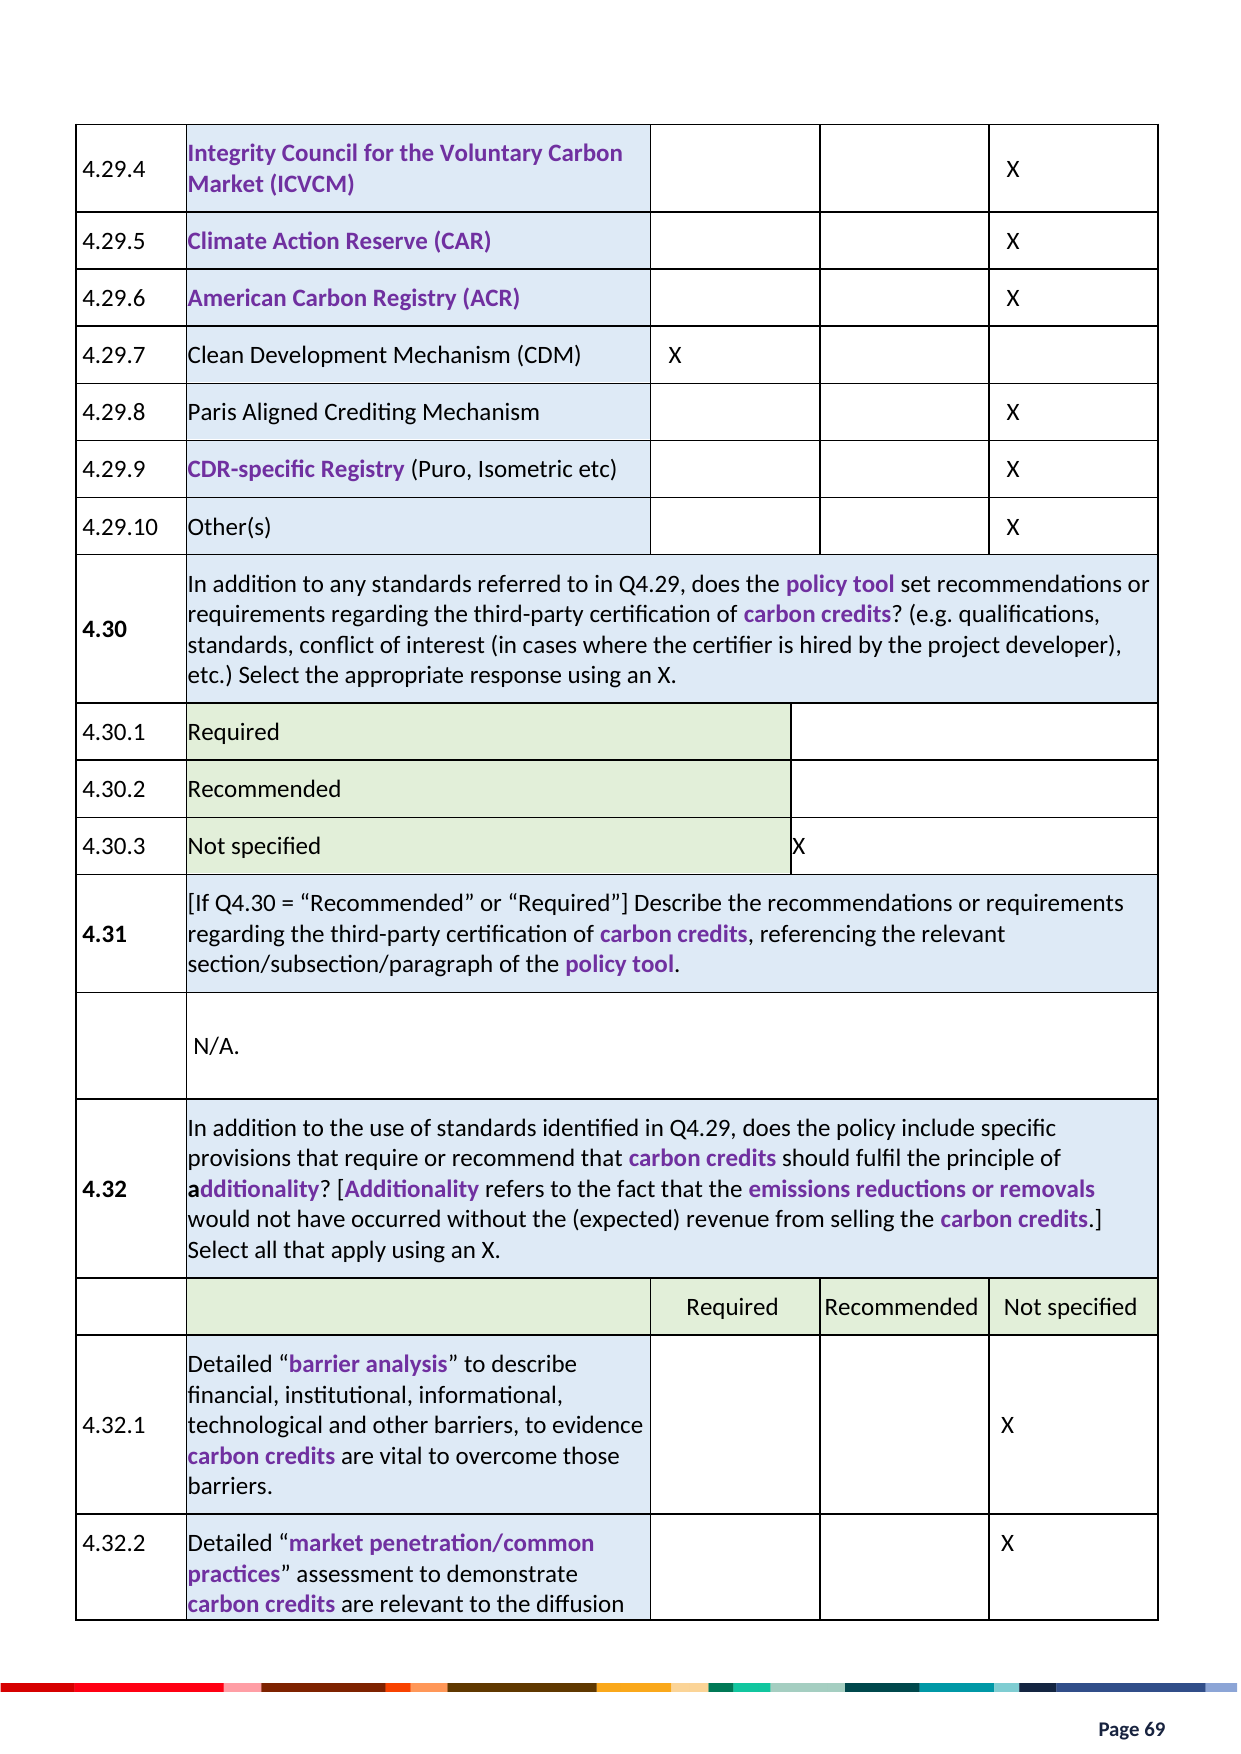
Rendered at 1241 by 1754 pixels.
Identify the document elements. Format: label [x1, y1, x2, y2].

picture [0, 1683, 1236, 1692]
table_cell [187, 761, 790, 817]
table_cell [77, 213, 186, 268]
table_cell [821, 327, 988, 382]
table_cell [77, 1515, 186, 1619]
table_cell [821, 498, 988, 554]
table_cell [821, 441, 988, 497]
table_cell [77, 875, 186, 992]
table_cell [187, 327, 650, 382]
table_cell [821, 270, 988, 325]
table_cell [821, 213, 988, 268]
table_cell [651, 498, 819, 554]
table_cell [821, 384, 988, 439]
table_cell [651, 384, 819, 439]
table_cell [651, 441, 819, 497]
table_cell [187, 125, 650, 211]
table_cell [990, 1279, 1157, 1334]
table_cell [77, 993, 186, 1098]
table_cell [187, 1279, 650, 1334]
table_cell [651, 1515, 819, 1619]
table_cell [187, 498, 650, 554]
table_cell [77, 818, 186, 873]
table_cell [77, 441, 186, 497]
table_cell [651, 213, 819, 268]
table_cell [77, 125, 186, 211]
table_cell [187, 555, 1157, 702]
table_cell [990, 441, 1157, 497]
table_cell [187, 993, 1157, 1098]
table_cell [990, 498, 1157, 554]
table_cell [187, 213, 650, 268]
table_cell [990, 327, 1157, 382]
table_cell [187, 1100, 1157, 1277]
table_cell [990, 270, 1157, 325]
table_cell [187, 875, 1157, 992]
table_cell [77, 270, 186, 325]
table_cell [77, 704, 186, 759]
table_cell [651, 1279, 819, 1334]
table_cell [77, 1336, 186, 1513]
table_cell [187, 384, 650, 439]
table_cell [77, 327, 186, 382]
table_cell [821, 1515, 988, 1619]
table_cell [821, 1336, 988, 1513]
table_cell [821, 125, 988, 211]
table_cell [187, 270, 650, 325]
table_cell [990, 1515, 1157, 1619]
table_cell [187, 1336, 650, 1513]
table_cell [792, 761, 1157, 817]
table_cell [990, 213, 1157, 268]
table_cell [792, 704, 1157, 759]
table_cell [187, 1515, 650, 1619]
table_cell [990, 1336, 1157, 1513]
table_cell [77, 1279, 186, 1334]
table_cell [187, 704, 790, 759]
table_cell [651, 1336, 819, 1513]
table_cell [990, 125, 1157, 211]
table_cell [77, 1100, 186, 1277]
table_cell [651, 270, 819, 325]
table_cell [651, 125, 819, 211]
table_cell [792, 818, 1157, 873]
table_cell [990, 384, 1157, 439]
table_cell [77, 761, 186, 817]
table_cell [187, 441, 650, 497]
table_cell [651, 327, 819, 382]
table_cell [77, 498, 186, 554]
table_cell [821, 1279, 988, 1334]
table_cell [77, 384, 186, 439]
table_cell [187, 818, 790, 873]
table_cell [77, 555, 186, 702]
